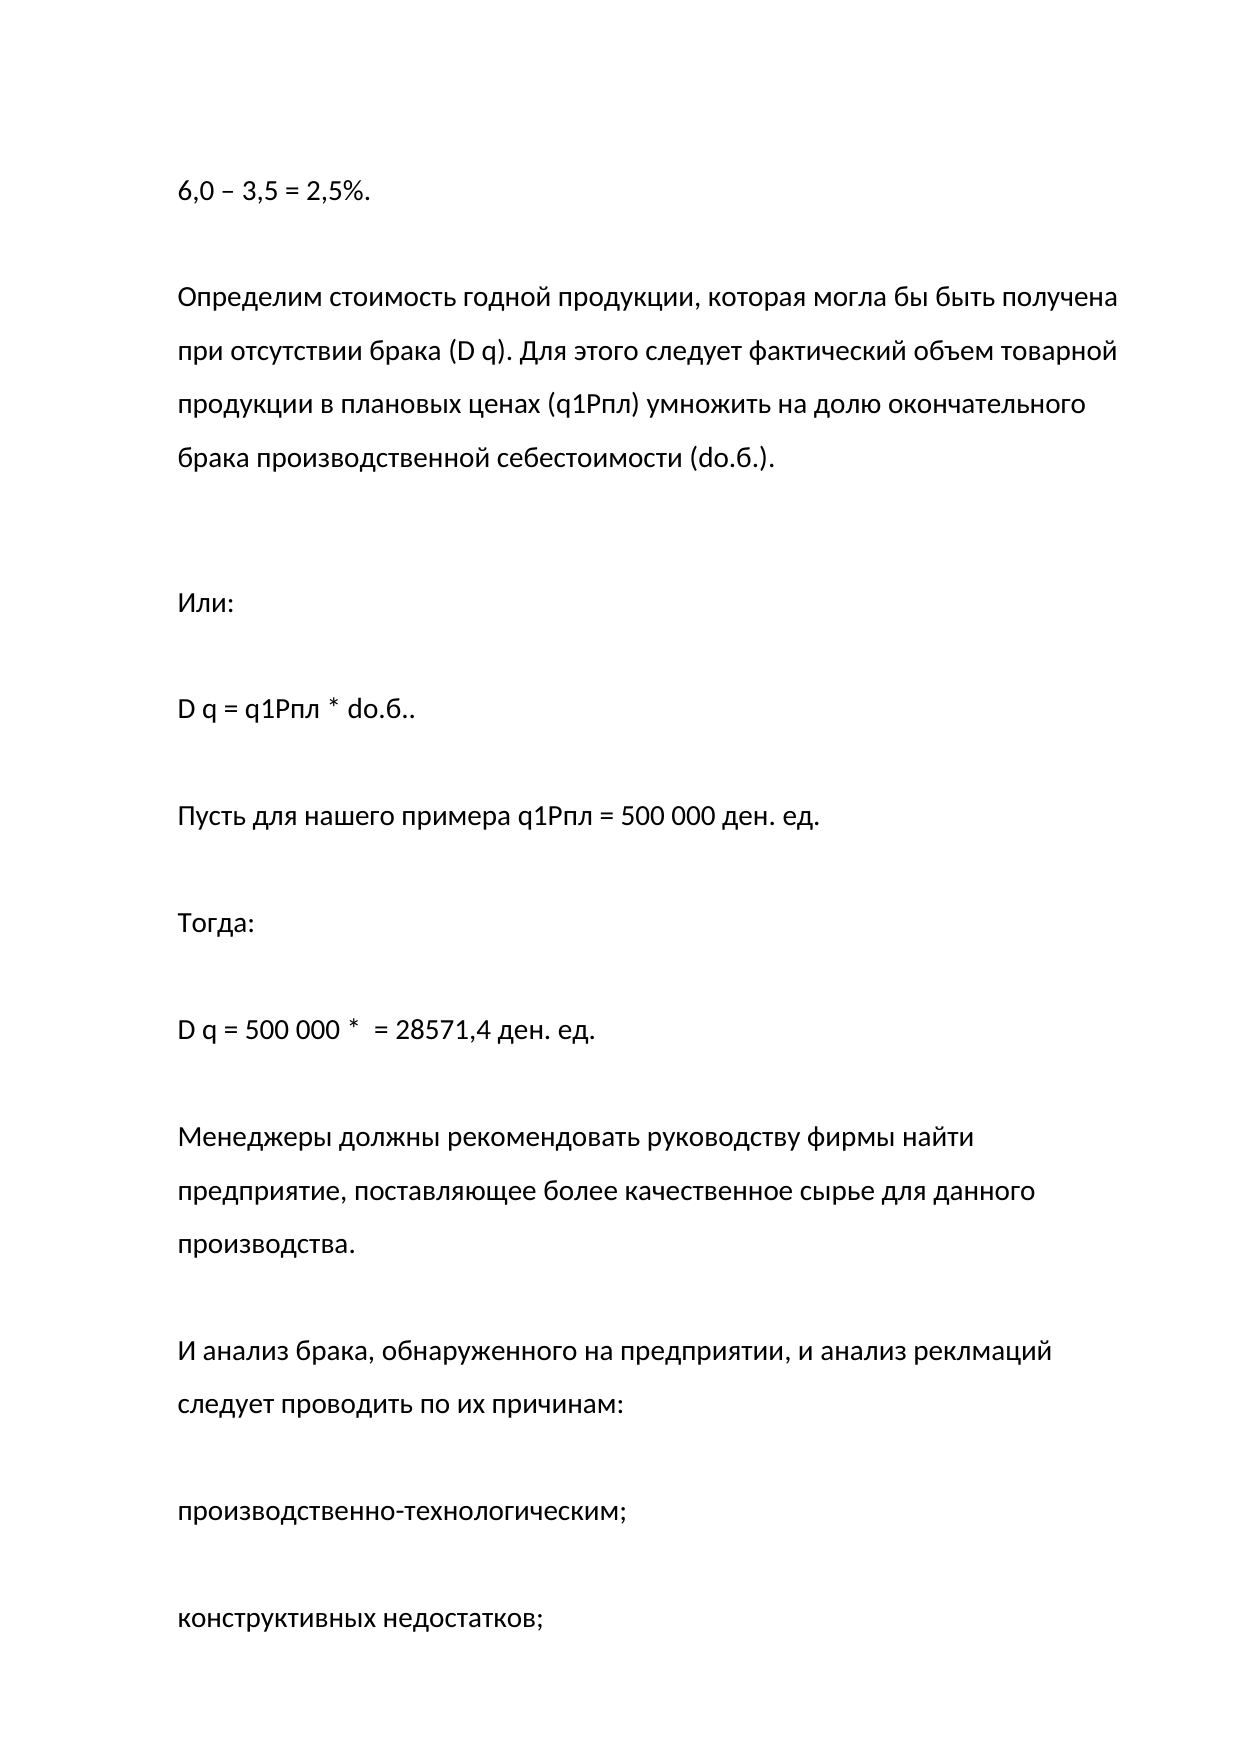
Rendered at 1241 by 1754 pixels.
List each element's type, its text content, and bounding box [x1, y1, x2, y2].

text И анализ брака, обнаруженного на предприятии, и анализ реклмаций следует проводить по их причинам: [177, 1332, 1152, 1421]
text производственно-технологическим; [177, 1492, 1152, 1528]
text Менеджеры должны рекомендовать руководству фирмы найти предприятие, поставляющее более качественное сырье для данного производства. [177, 1118, 1152, 1261]
text Определим стоимость годной продукции, которая могла бы быть получена при отсутствии брака (D q). Для этого следует фактический объем товарной продукции в плановых ценах (q1Pпл) умножить на долю окончательного брака производственной себестоимости (dо.б.). [177, 278, 1152, 516]
text Или: [177, 584, 1152, 619]
text конструктивных недостатков; [177, 1599, 1152, 1635]
text 6,0 – 3,5 = 2,5%. [177, 172, 1152, 207]
text D q = 500 000 * = 28571,4 ден. ед. [177, 1011, 1152, 1047]
text D q = q1Pпл * dо.б.. [177, 691, 1152, 726]
text Пусть для нашего примера q1Pпл = 500 000 ден. ед. [177, 797, 1152, 833]
text Тогда: [177, 904, 1152, 940]
